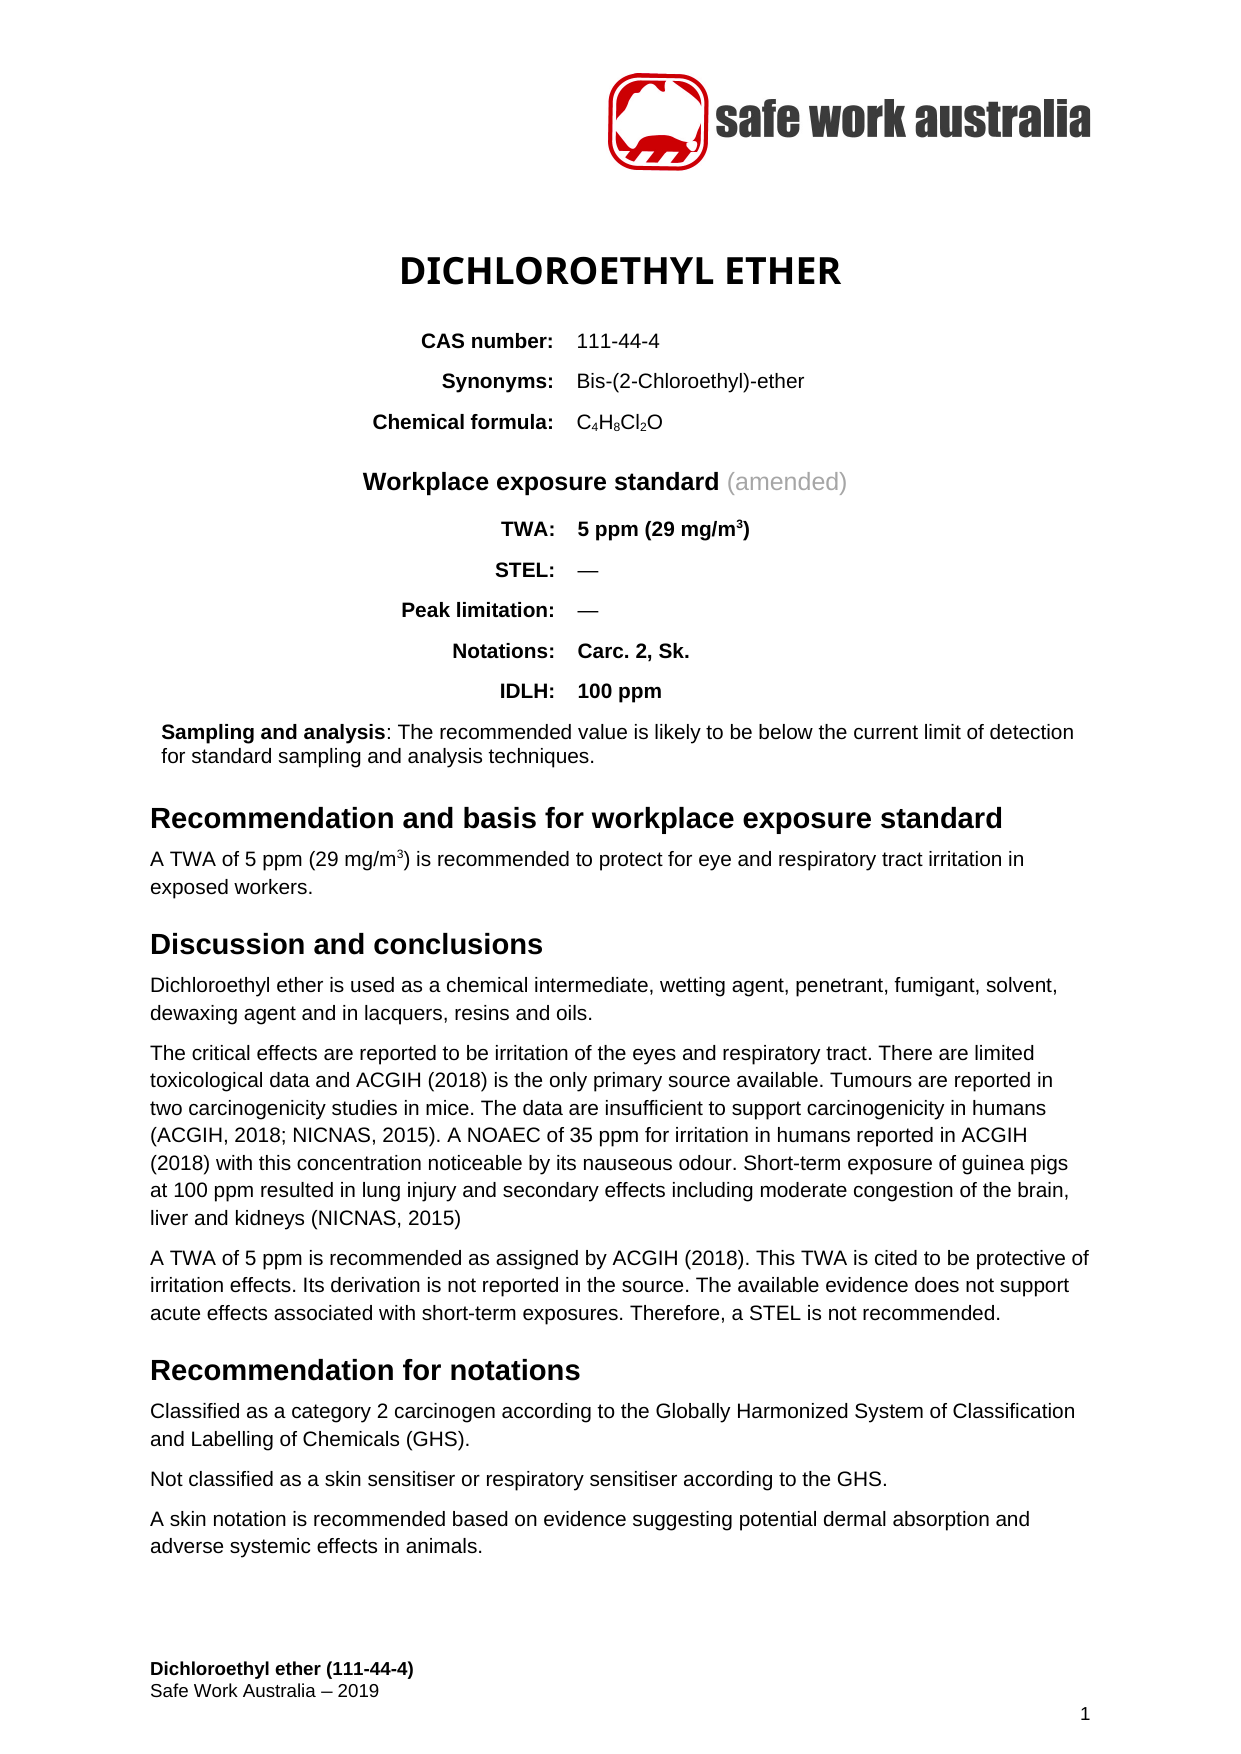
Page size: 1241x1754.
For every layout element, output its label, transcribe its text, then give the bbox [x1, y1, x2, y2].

text A TWA of 5 ppm is recommended as assigned by ACGIH (2018). This TWA is cited to be protective of irritation effects. Its derivation is not reported in the source. The available evidence does not support acute effects associated with short-term exposures. Therefore, a STEL is not recommended. [150, 1246, 1090, 1325]
subtitle Discussion and conclusions [150, 927, 1090, 961]
text A skin notation is recommended based on evidence suggesting potential dermal absorption and adverse systemic effects in animals. [150, 1507, 1090, 1558]
table_cell Notations: [150, 630, 566, 671]
table_header 5 ppm (29 mg/m3) [566, 509, 1090, 549]
table_cell Sampling and analysis: [150, 712, 1090, 776]
table_cell Carc. 2, Sk. [566, 630, 1090, 671]
table_cell Synonyms: [150, 361, 565, 402]
table_header CAS number: [150, 320, 565, 361]
text Classified as a category 2 carcinogen according to the Globally Harmonized System of Classification and Labelling of Chemicals (GHS). [150, 1399, 1090, 1451]
table_cell C4H8Cl2O [565, 402, 1090, 442]
table_cell 100 ppm [566, 671, 1090, 712]
text Workplace exposure standard [150, 467, 1090, 496]
subtitle Recommendation for notations [150, 1353, 1090, 1387]
table_cell IDLH: [150, 671, 566, 712]
table_cell Chemical formula: [150, 402, 565, 442]
table_cell — [566, 590, 1090, 630]
picture [606, 73, 1091, 171]
table_header 111-44-4 [565, 320, 1090, 361]
text Not classified as a skin sensitiser or respiratory sensitiser according to the GHS. [150, 1467, 1090, 1491]
table_cell STEL: [150, 549, 566, 590]
table_cell Peak limitation: [150, 590, 566, 630]
table_cell — [566, 549, 1090, 590]
text A TWA of 5 ppm (29 mg/m3) is recommended to protect for eye and respiratory tract irritation in exposed workers. [150, 847, 1090, 899]
text The critical effects are reported to be irritation of the eyes and respiratory tract. There are limited toxicological data and ACGIH (2018) is the only primary source available. Tumours are reported in two carcinogenicity studies in mice. The data are insufficient to support carcinogenicity in humans (ACGIH, 2018; NICNAS, 2015). A NOAEC of 35 ppm for irritation in humans reported in ACGIH (2018) with this concentration noticeable by its nauseous odour. Short-term exposure of guinea pigs at 100 ppm resulted in lung injury and secondary effects including moderate congestion of the brain, liver and kidneys (NICNAS, 2015) [150, 1041, 1090, 1230]
table_header TWA: [150, 509, 566, 549]
table_cell Bis-(2-Chloroethyl)-ether [565, 361, 1090, 402]
subtitle Recommendation and basis for workplace exposure standard [150, 801, 1090, 835]
text Dichloroethyl ether is used as a chemical intermediate, wetting agent, penetrant, fumigant, solvent, dewaxing agent and in lacquers, resins and oils. [150, 973, 1090, 1025]
